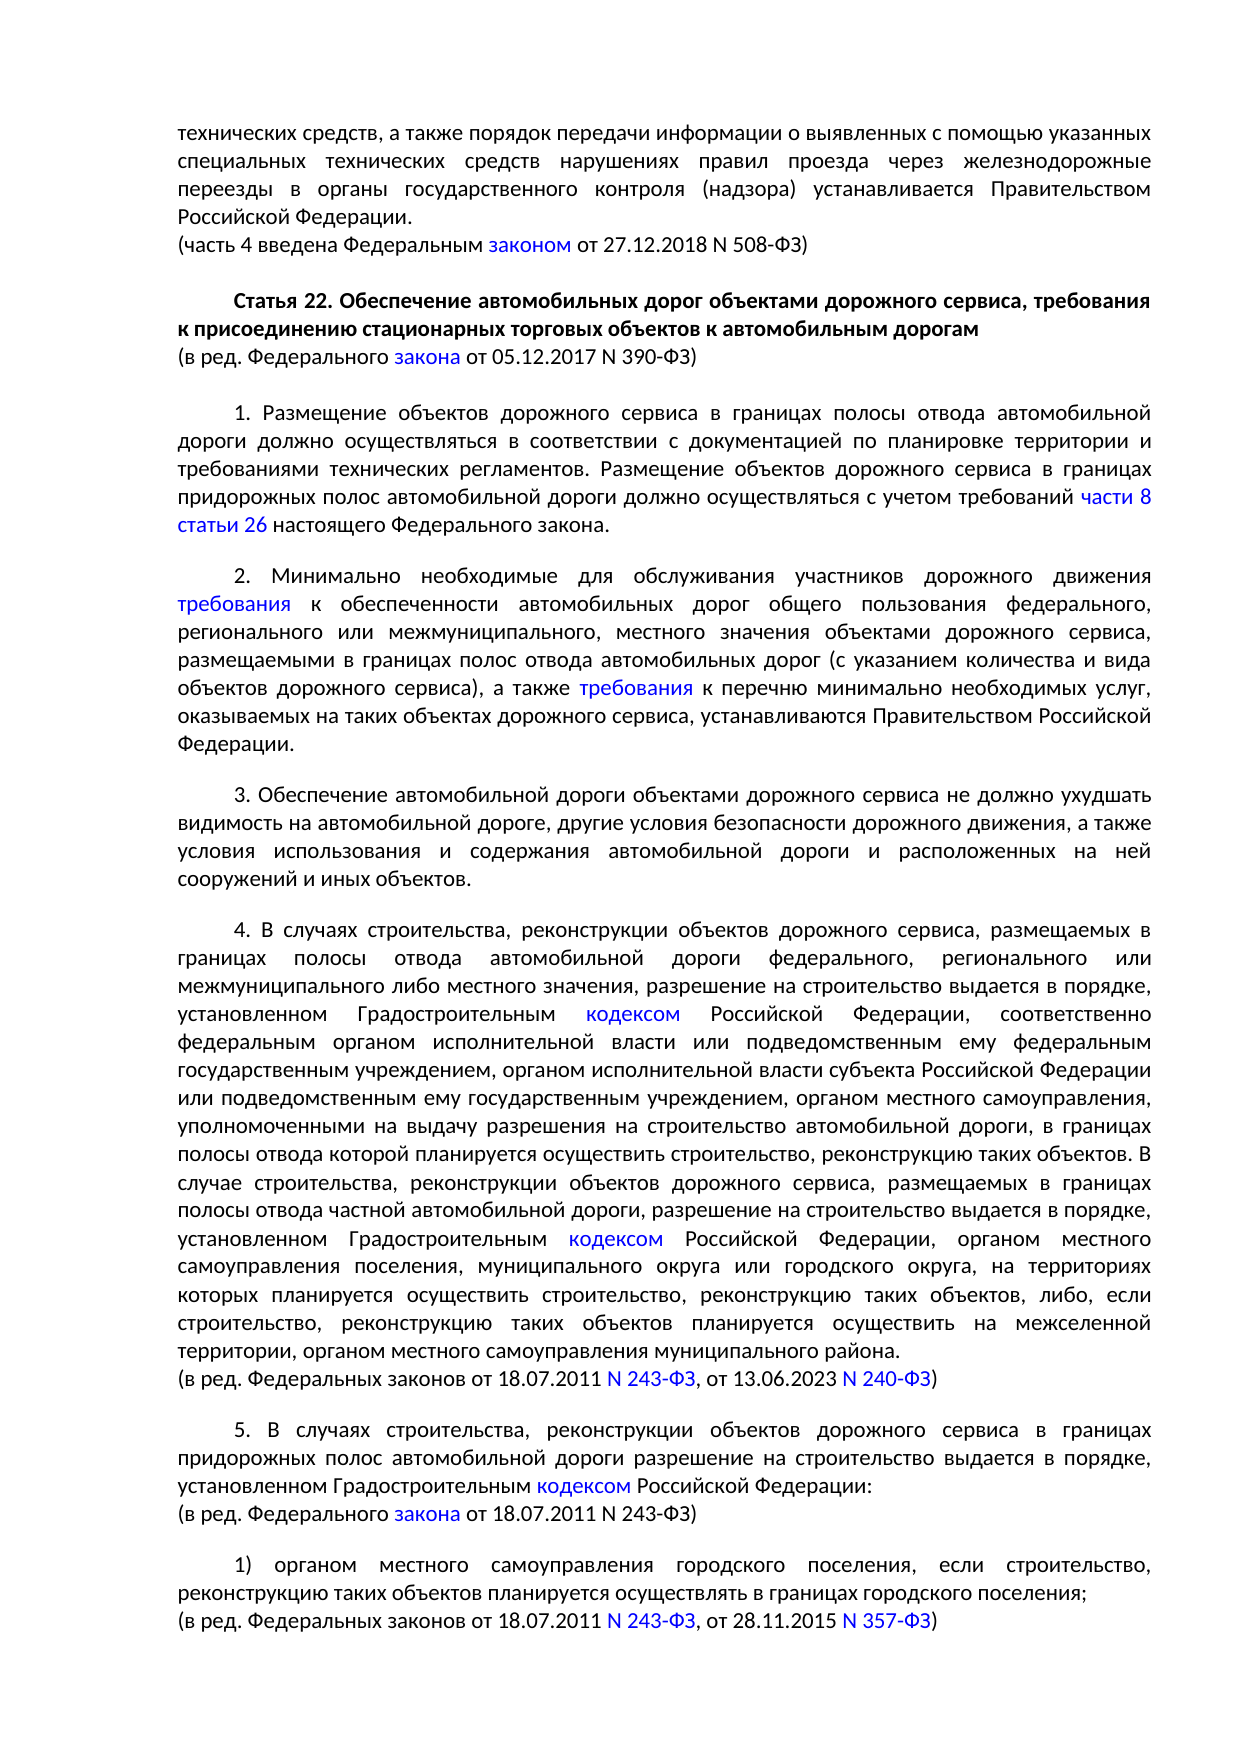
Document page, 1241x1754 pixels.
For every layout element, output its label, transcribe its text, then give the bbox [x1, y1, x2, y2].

text (в ред. Федерального закона от 05.12.2017 N 390-ФЗ) [177, 342, 1152, 370]
text (в ред. Федерального закона от 18.07.2011 N 243-ФЗ) [177, 1499, 1152, 1527]
title Статья 22. Обеспечение автомобильных дорог объектами дорожного сервиса, требования к присоединению стационарных торговых объектов к автомобильным дорогам [177, 286, 1152, 342]
text (часть 4 введена Федеральным законом от 27.12.2018 N 508-ФЗ) [177, 230, 1152, 258]
text 2. Минимально необходимые для обслуживания участников дорожного движения требования к обеспеченности автомобильных дорог общего пользования федерального, регионального или межмуниципального, местного значения объектами дорожного сервиса, размещаемыми в границах полос отвода автомобильных дорог (с указанием количества и вида объектов дорожного сервиса), а также требования к перечню минимально необходимых услуг, оказываемых на таких объектах дорожного сервиса, устанавливаются Правительством Российской Федерации. [177, 561, 1152, 757]
text 4. В случаях строительства, реконструкции объектов дорожного сервиса, размещаемых в границах полосы отвода автомобильной дороги федерального, регионального или межмуниципального либо местного значения, разрешение на строительство выдается в порядке, установленном Градостроительным кодексом Российской Федерации, соответственно федеральным органом исполнительной власти или подведомственным ему федеральным государственным учреждением, органом исполнительной власти субъекта Российской Федерации или подведомственным ему государственным учреждением, органом местного самоуправления, уполномоченными на выдачу разрешения на строительство автомобильной дороги, в границах полосы отвода которой планируется осуществить строительство, реконструкцию таких объектов. В случае строительства, реконструкции объектов дорожного сервиса, размещаемых в границах полосы отвода частной автомобильной дороги, разрешение на строительство выдается в порядке, установленном Градостроительным кодексом Российской Федерации, органом местного самоуправления поселения, муниципального округа или городского округа, на территориях которых планируется осуществить строительство, реконструкцию таких объектов, либо, если строительство, реконструкцию таких объектов планируется осуществить на межселенной территории, органом местного самоуправления муниципального района. [177, 915, 1152, 1364]
text 3. Обеспечение автомобильной дороги объектами дорожного сервиса не должно ухудшать видимость на автомобильной дороге, другие условия безопасности дорожного движения, а также условия использования и содержания автомобильной дороги и расположенных на ней сооружений и иных объектов. [177, 780, 1152, 892]
text (в ред. Федеральных законов от 18.07.2011 N 243-ФЗ, от 28.11.2015 N 357-ФЗ) [177, 1606, 1152, 1634]
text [177, 118, 1152, 230]
text (в ред. Федеральных законов от 18.07.2011 N 243-ФЗ, от 13.06.2023 N 240-ФЗ) [177, 1364, 1152, 1392]
text 5. В случаях строительства, реконструкции объектов дорожного сервиса в границах придорожных полос автомобильной дороги разрешение на строительство выдается в порядке, установленном Градостроительным кодексом Российской Федерации: [177, 1415, 1152, 1499]
text 1) органом местного самоуправления городского поселения, если строительство, реконструкцию таких объектов планируется осуществлять в границах городского поселения; [177, 1550, 1152, 1606]
text 1. Размещение объектов дорожного сервиса в границах полосы отвода автомобильной дороги должно осуществляться в соответствии с документацией по планировке территории и требованиями технических регламентов. Размещение объектов дорожного сервиса в границах придорожных полос автомобильной дороги должно осуществляться с учетом требований части 8 статьи 26 настоящего Федерального закона. [177, 398, 1152, 538]
